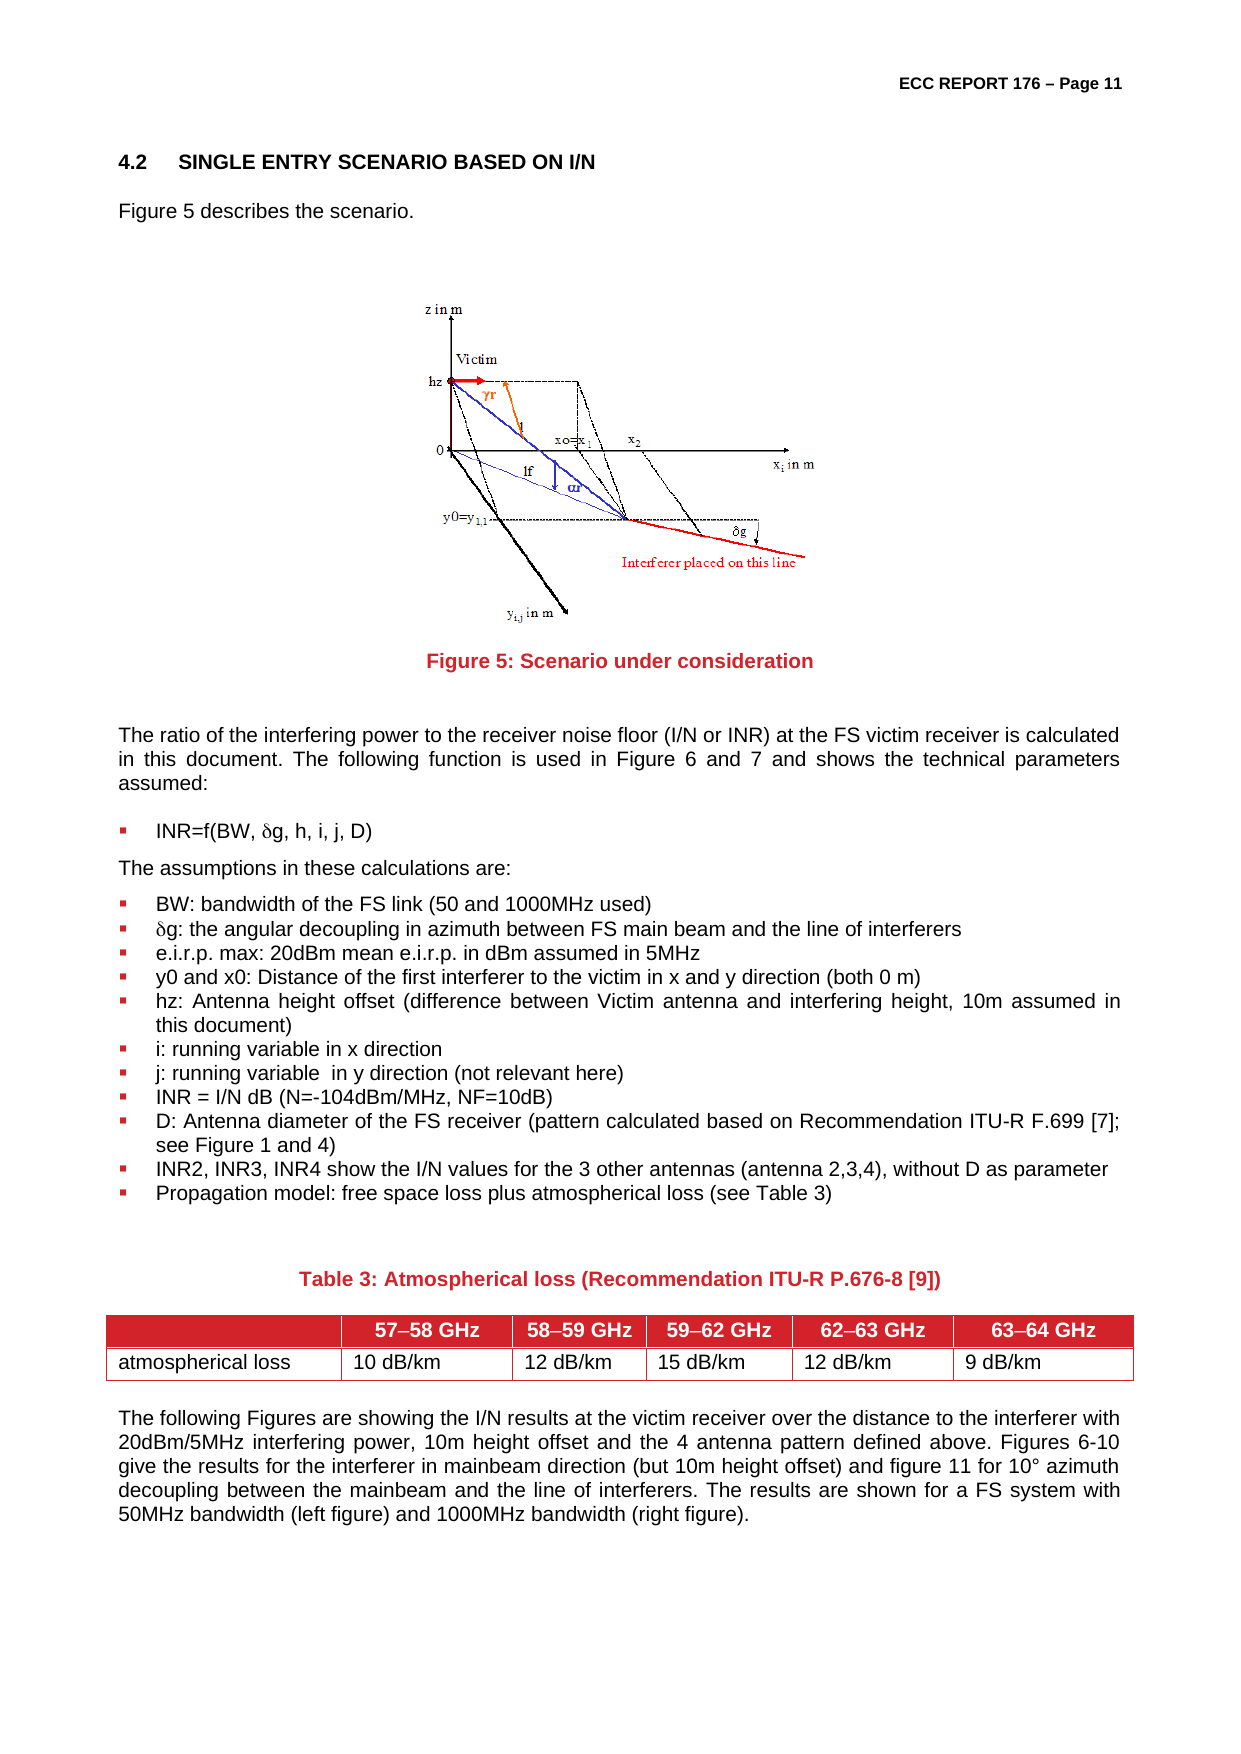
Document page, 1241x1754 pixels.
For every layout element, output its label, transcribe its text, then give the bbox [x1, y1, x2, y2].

text g: the angular decoupling in azimuth between FS main beam and the line of interferers [118, 916, 1122, 940]
text i: running variable in x direction [118, 1037, 1122, 1061]
text e.i.r.p. max: 20dBm mean e.i.r.p. in dBm assumed in 5MHz [118, 940, 1122, 964]
text j: running variable in y direction (not relevant here) [118, 1061, 1122, 1085]
text Figure 5 describes the scenario. [118, 199, 1122, 223]
text BW: bandwidth of the FS link (50 and 1000MHz used) [118, 892, 1122, 916]
table_cell 12 dB/km [793, 1349, 953, 1379]
title Atmospherical loss (Recommendation ITU-R P.676-8 [9]) [118, 1266, 1122, 1290]
title Scenario under consideration [118, 648, 1122, 672]
text The assumptions in these calculations are: [118, 856, 1122, 880]
table_header 59–62 GHz [647, 1316, 792, 1347]
table_cell 10 dB/km [342, 1349, 512, 1379]
table_cell 9 dB/km [954, 1349, 1133, 1379]
text D: Antenna diameter of the FS receiver (pattern calculated based on Recommendation ITU-R F.699 [7]; see Figure 1 and 4) [118, 1109, 1122, 1157]
text Propagation model: free space loss plus atmospherical loss (see Table 3) [118, 1181, 1122, 1205]
text hz: Antenna height offset (difference between Victim antenna and interfering height, 10m assumed in this document) [118, 988, 1122, 1037]
table_cell 15 dB/km [647, 1349, 792, 1379]
table_header 57–58 GHz [342, 1316, 512, 1347]
subtitle Single entry scenario based on I/N [118, 150, 1122, 174]
text INR = I/N dB (N=-104dBm/MHz, NF=10dB) [118, 1085, 1122, 1109]
table_header 62–63 GHz [793, 1316, 953, 1347]
text INR=f(BW, g, h, i, j, D) [118, 819, 1122, 843]
table_header [107, 1316, 341, 1347]
text The following Figures are showing the I/N results at the victim receiver over the distance to the interferer with 20dBm/5MHz interfering power, 10m height offset and the 4 antenna pattern defined above. Figures 6-10 give the results for the interferer in mainbeam direction (but 10m height offset) and figure 11 for 10° azimuth decoupling between the mainbeam and the line of interferers. The results are shown for a FS system with 50MHz bandwidth (left figure) and 1000MHz bandwidth (right figure). [118, 1406, 1122, 1525]
text y0 and x0: Distance of the first interferer to the victim in x and y direction (both 0 m) [118, 964, 1122, 988]
table_header 58–59 GHz [513, 1316, 646, 1347]
table_cell 12 dB/km [513, 1349, 646, 1379]
text The ratio of the interfering power to the receiver noise floor (I/N or INR) at the FS victim receiver is calculated in this document. The following function is used in Figure 6 and 7 and shows the technical parameters assumed: [118, 722, 1122, 794]
text INR2, INR3, INR4 show the I/N values for the 3 other antennas (antenna 2,3,4), without D as parameter [118, 1157, 1122, 1181]
table_cell atmospherical loss [107, 1349, 341, 1379]
table_header 63–64 GHz [954, 1316, 1133, 1347]
